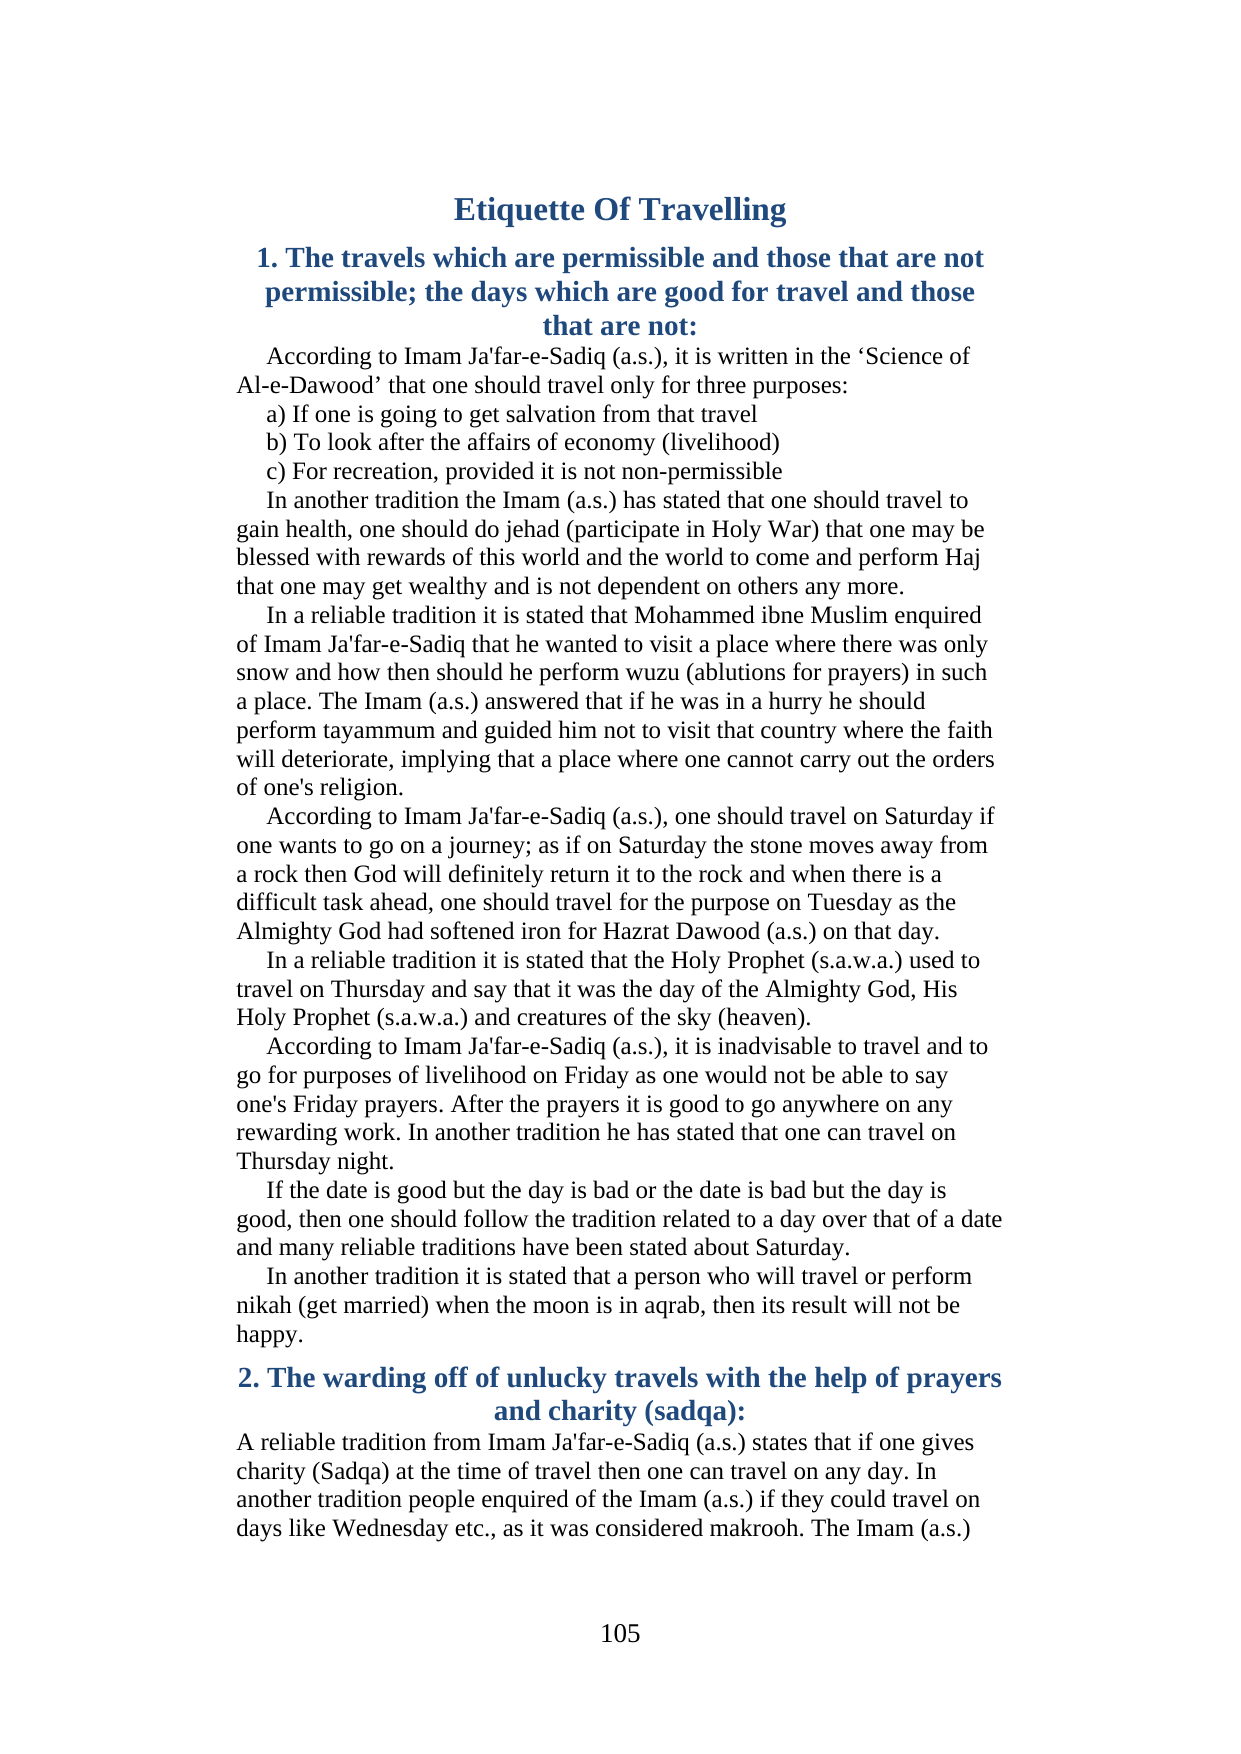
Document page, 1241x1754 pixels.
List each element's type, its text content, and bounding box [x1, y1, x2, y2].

text If the date is good but the day is bad or the date is bad but the day is good, then one should follow the tradition related to a day over that of a date and many reliable traditions have been stated about Saturday. [236, 1175, 1004, 1261]
subtitle 1. The travels which are permissible and those that are not permissible; the days which are good for travel and those that are not: [236, 241, 1004, 341]
text In a reliable tradition it is stated that Mohammed ibne Muslim enquired of Imam Ja'far-e-Sadiq that he wanted to visit a place where there was only snow and how then should he perform wuzu (ablutions for prayers) in such a place. The Imam (a.s.) answered that if he was in a hurry he should perform tayammum and guided him not to visit that country where the faith will deteriorate, implying that a place where one cannot carry out the orders of one's religion. [236, 600, 1004, 801]
text In a reliable tradition it is stated that the Holy Prophet (s.a.w.a.) used to travel on Thursday and say that it was the day of the Almighty God, His Holy Prophet (s.a.w.a.) and creatures of the sky (heaven). [236, 945, 1004, 1031]
text In another tradition it is stated that a person who will travel or perform nikah (get married) when the moon is in aqrab, then its result will not be happy. [236, 1261, 1004, 1347]
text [236, 1427, 1004, 1542]
subtitle 2. The warding off of unlucky travels with the help of prayers and charity (sadqa): [236, 1360, 1004, 1427]
text c) For recreation, provided it is not non-permissible [236, 456, 1004, 485]
text According to Imam Ja'far-e-Sadiq (a.s.), it is written in the ‘Science of Al-e-Dawood’ that one should travel only for three purposes: [236, 341, 1004, 399]
text a) If one is going to get salvation from that travel [236, 399, 1004, 427]
text According to Imam Ja'far-e-Sadiq (a.s.), it is inadvisable to travel and to go for purposes of livelihood on Friday as one would not be able to say one's Friday prayers. After the prayers it is good to go anywhere on any rewarding work. In another tradition he has stated that one can travel on Thursday night. [236, 1031, 1004, 1175]
text In another tradition the Imam (a.s.) has stated that one should travel to gain health, one should do jehad (participate in Holy War) that one may be blessed with rewards of this world and the world to come and perform Haj that one may get wealthy and is not dependent on others any more. [236, 485, 1004, 600]
text According to Imam Ja'far-e-Sadiq (a.s.), one should travel on Saturday if one wants to go on a journey; as if on Saturday the stone moves away from a rock then God will definitely return it to the rock and when there is a difficult task ahead, one should travel for the purpose on Tuesday as the Almighty God had softened iron for Hazrat Dawood (a.s.) on that day. [236, 801, 1004, 945]
text b) To look after the affairs of economy (livelihood) [236, 427, 1004, 456]
subtitle Etiquette Of Travelling [236, 190, 1004, 228]
